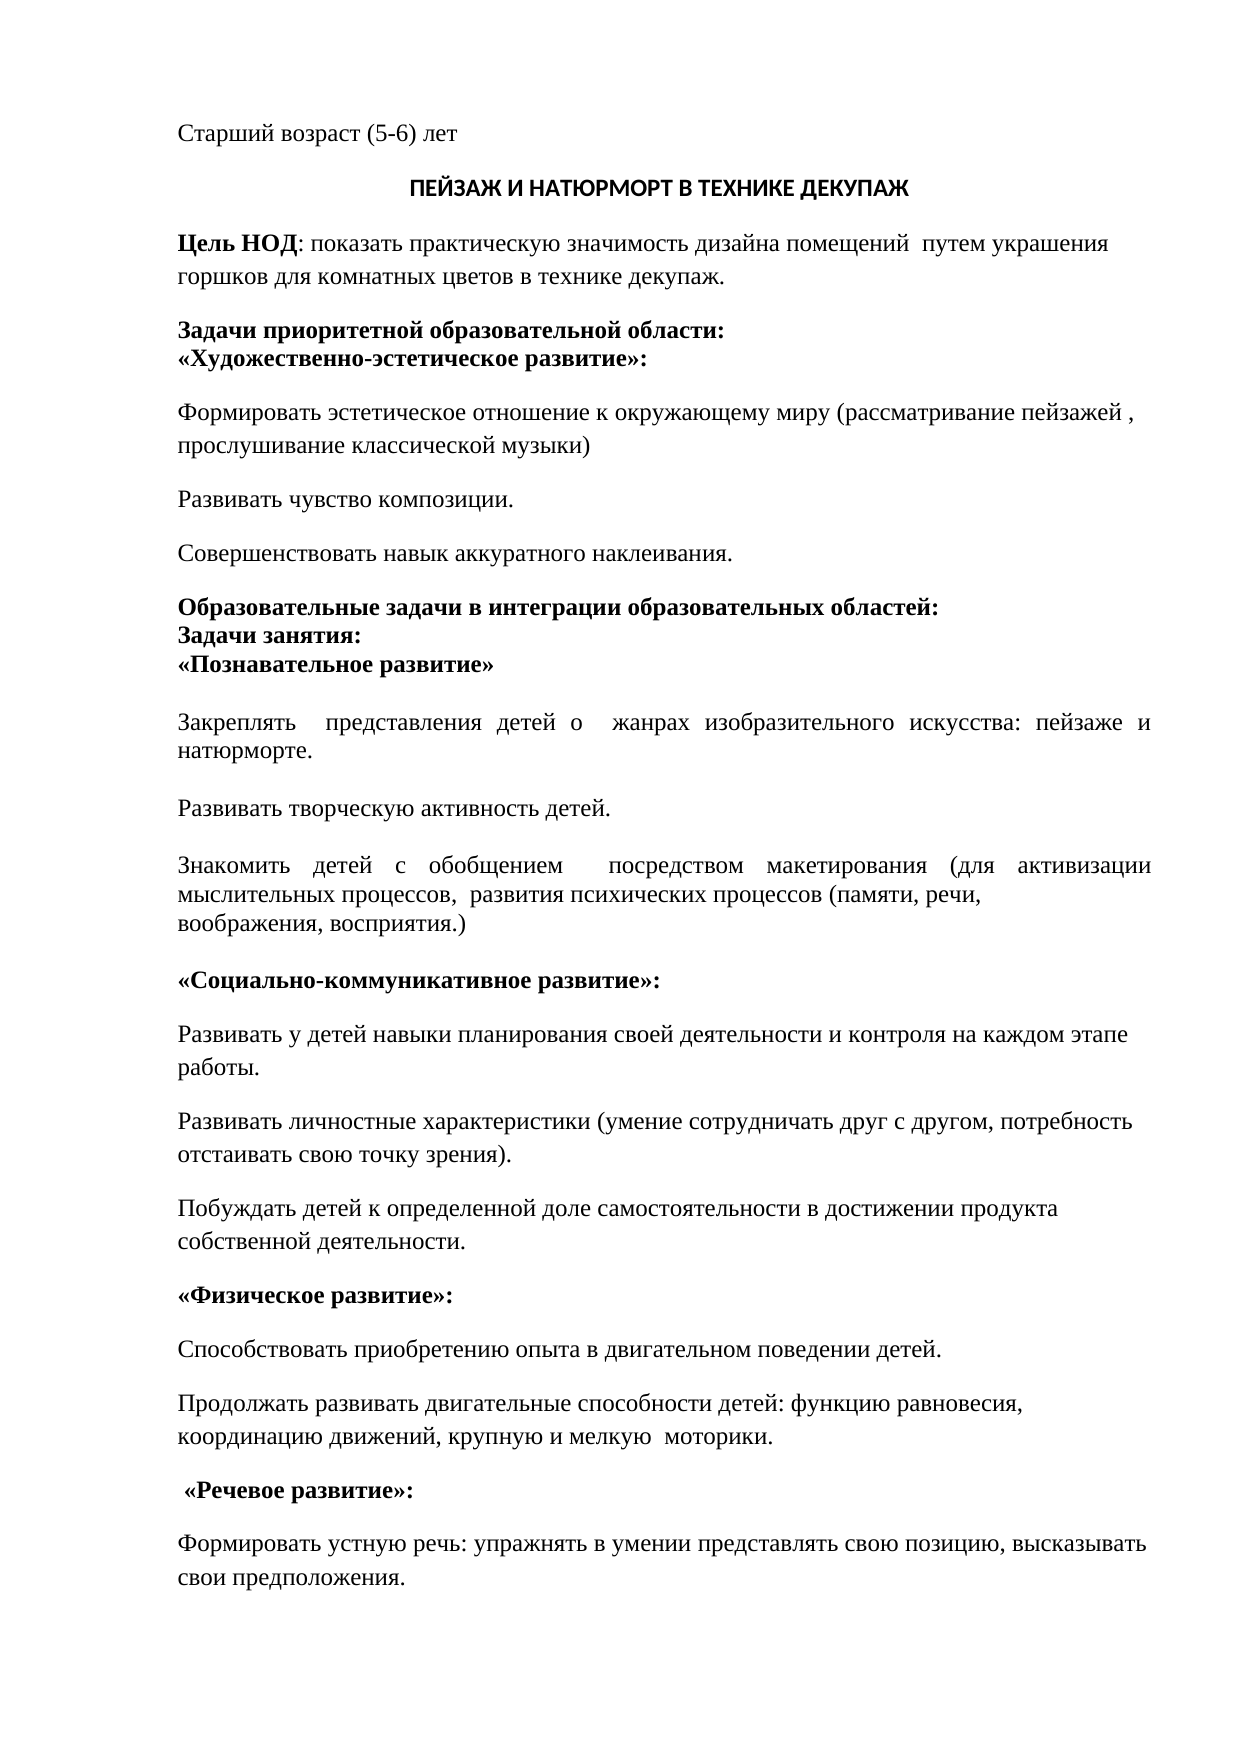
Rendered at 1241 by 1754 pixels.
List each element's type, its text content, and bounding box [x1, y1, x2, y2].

text Закреплять представления детей о жанрах изобразительного искусства: пейзаже и натюрморте. [177, 707, 1152, 764]
text Совершенствовать навык аккуратного наклеивания. [177, 538, 1152, 567]
text ПЕЙЗАЖ И НАТЮРМОРТ В ТЕХНИКЕ ДЕКУПАЖ [177, 172, 1152, 202]
text «Речевое развитие»: [177, 1475, 1152, 1503]
text «Социально-коммуникативное развитие»: [177, 966, 1152, 994]
text Развивать чувство композиции. [177, 484, 1152, 513]
text Задачи приоритетной образовательной области: [177, 315, 1152, 343]
text Развивать творческую активность детей. [177, 793, 1152, 822]
text воображения, восприятия.) [177, 908, 1152, 937]
text Формировать устную речь: упражнять в умении представлять свою позицию, высказывать свои предположения. [177, 1528, 1152, 1590]
text Побуждать детей к определенной доле самостоятельности в достижении продукта собственной деятельности. [177, 1193, 1152, 1255]
text Способствовать приобретению опыта в двигательном поведении детей. [177, 1334, 1152, 1363]
text Формировать эстетическое отношение к окружающему миру (рассматривание пейзажей , прослушивание классической музыки) [177, 397, 1152, 459]
text «Познавательное развитие» [177, 649, 1152, 678]
text Цель НОД: показать практическую значимость дизайна помещений путем украшения горшков для комнатных цветов в технике декупаж. [177, 228, 1152, 289]
text Развивать личностные характеристики (умение сотрудничать друг с другом, потребность отстаивать свою точку зрения). [177, 1106, 1152, 1168]
text Продолжать развивать двигательные способности детей: функцию равновесия, координацию движений, крупную и мелкую моторики. [177, 1388, 1152, 1449]
text «Физическое развитие»: [177, 1280, 1152, 1309]
text Развивать у детей навыки планирования своей деятельности и контроля на каждом этапе работы. [177, 1019, 1152, 1081]
text Задачи занятия: [177, 621, 1152, 649]
text Образовательные задачи в интеграции образовательных областей: [177, 592, 1152, 621]
text Старший возраст (5-6) лет [177, 118, 1152, 147]
text «Художественно-эстетическое развитие»: [177, 343, 1152, 372]
text Знакомить детей с обобщением посредством макетирования (для активизации мыслительных процессов, развития психических процессов (памяти, речи, [177, 851, 1152, 908]
